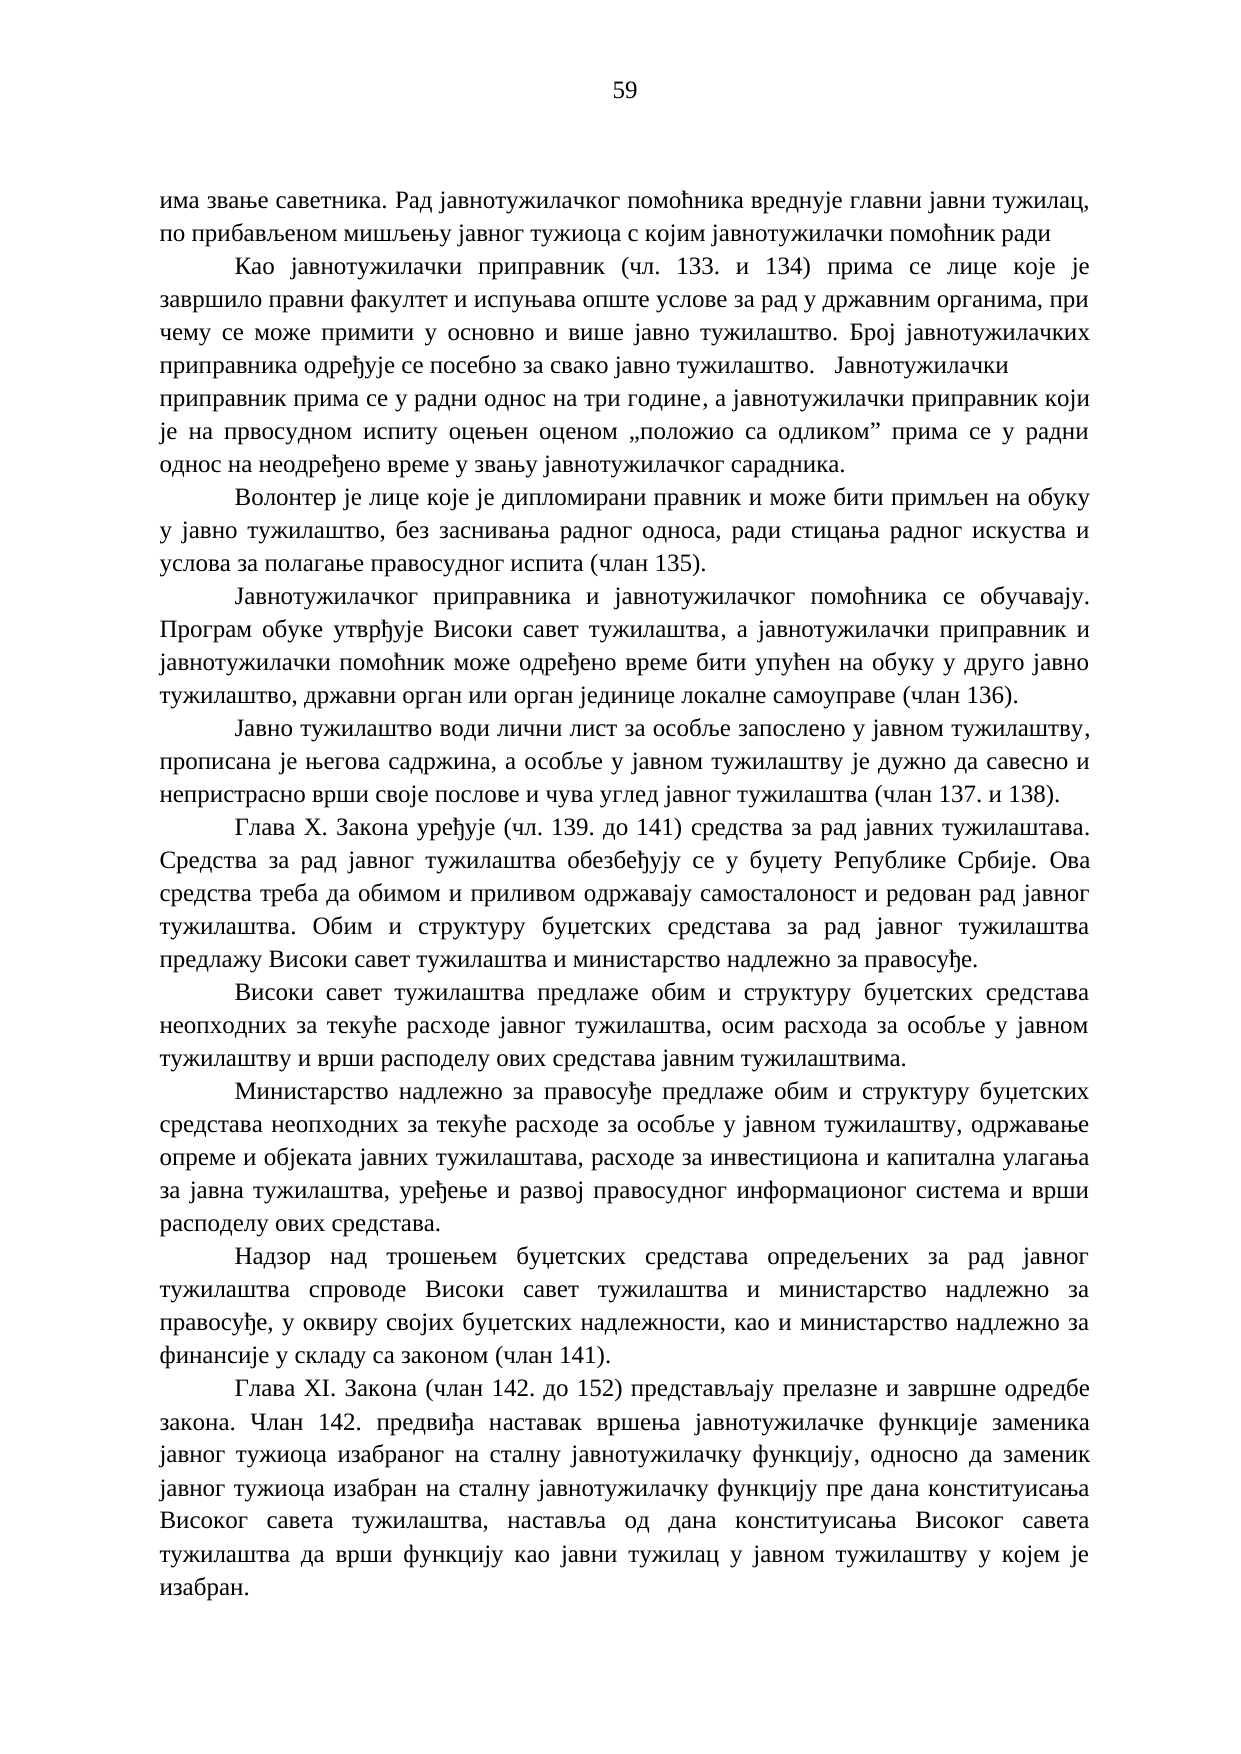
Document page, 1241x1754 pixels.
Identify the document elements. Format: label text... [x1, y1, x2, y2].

text Министарство надлежно за правосуђе предлаже обим и структуру буџетских средстава неопходних за текуће расходе за особље у јавном тужилаштву, одржавање опреме и објеката јавних тужилаштава, расходе за инвестициона и капитална улагања за јавна тужилаштва, уређење и развој правосудног информационог система и врши расподелу ових средстава. [159, 1076, 1090, 1237]
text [159, 185, 1090, 247]
text Волонтер је лице које је дипломирани правник и може бити примљен на обуку у јавно тужилаштво, без заснивања радног односа, ради стицања радног искуства и услова за полагање правосудног испита (члан 135). [159, 482, 1090, 577]
text Јавнотужилачког приправника и јавнотужилачког помоћника се обучавају. Програм обуке утврђује Високи савет тужилаштва, а јавнотужилачки приправник и јавнотужилачки помоћник може одређено време бити упућен на обуку у друго јавно тужилаштво, државни орган или орган јединице локалне самоуправе (члан 136). [159, 581, 1090, 709]
text Јавно тужилаштво води лични лист за особље запослено у јавном тужилаштву, прописана је његова садржина, а особље у јавном тужилаштву је дужно да савесно и непристрасно врши своје послове и чува углед јавног тужилаштва (члан 137. и 138). [159, 713, 1090, 808]
text Високи савет тужилаштва предлаже обим и структуру буџетских средстава неопходних за текуће расходе јавног тужилаштва, осим расхода за особље у јавном тужилаштву и врши расподелу ових средстава јавним тужилаштвима. [159, 977, 1090, 1072]
text Глава XI. Закона (члан 142. до 152) представљају прелазне и завршне одредбе закона. Члан 142. предвиђа наставак вршења јавнотужилачке функције заменика јавног тужиоца изабраног на сталну јавнотужилачку функцију, односно да заменик јавног тужиоца изабран на сталну јавнотужилачку функцију пре дана конституисања Високог савета тужилаштва, наставља од дана конституисања Високог савета тужилаштва да врши функцију као јавни тужилац у јавном тужилаштву у којем је изабран. [159, 1373, 1090, 1600]
text Надзор над трошењем буџетских средстава опредељених за рад јавног тужилаштва спроводе Високи савет тужилаштва и министарство надлежно за правосуђе, у оквиру својих буџетских надлежности, као и министарство надлежно за финансије у складу са законом (члан 141). [159, 1241, 1090, 1369]
text Глава X. Закона уређује (чл. 139. до 141) средства за рад јавних тужилаштава. Средства за рад јавног тужилаштва обезбеђују се у буџету Републике Србије. Ова средства треба да обимом и приливом одржавају самосталоност и редован рад јавног тужилаштва. Обим и структуру буџетских средстава за рад јавног тужилаштва предлажу Високи савет тужилаштва и министарство надлежно за правосуђе. [159, 812, 1090, 973]
text Као јавнотужилачки приправник (чл. 133. и 134) прима се лице које је завршило правни факултет и испуњава опште услове за рад у државним органима, при чему се може примити у основно и више јавно тужилаштво. Број јавнотужилачких приправника одређује се посебно за свако јавно тужилаштво. Јавнотужилачки приправник прима се у радни однос на три године, а јавнотужилачки приправник који је на првосудном испиту оцењен оценом „положио са одликом” прима се у радни однос на неодређено време у звању јавнотужилачког сарадника. [159, 251, 1090, 478]
